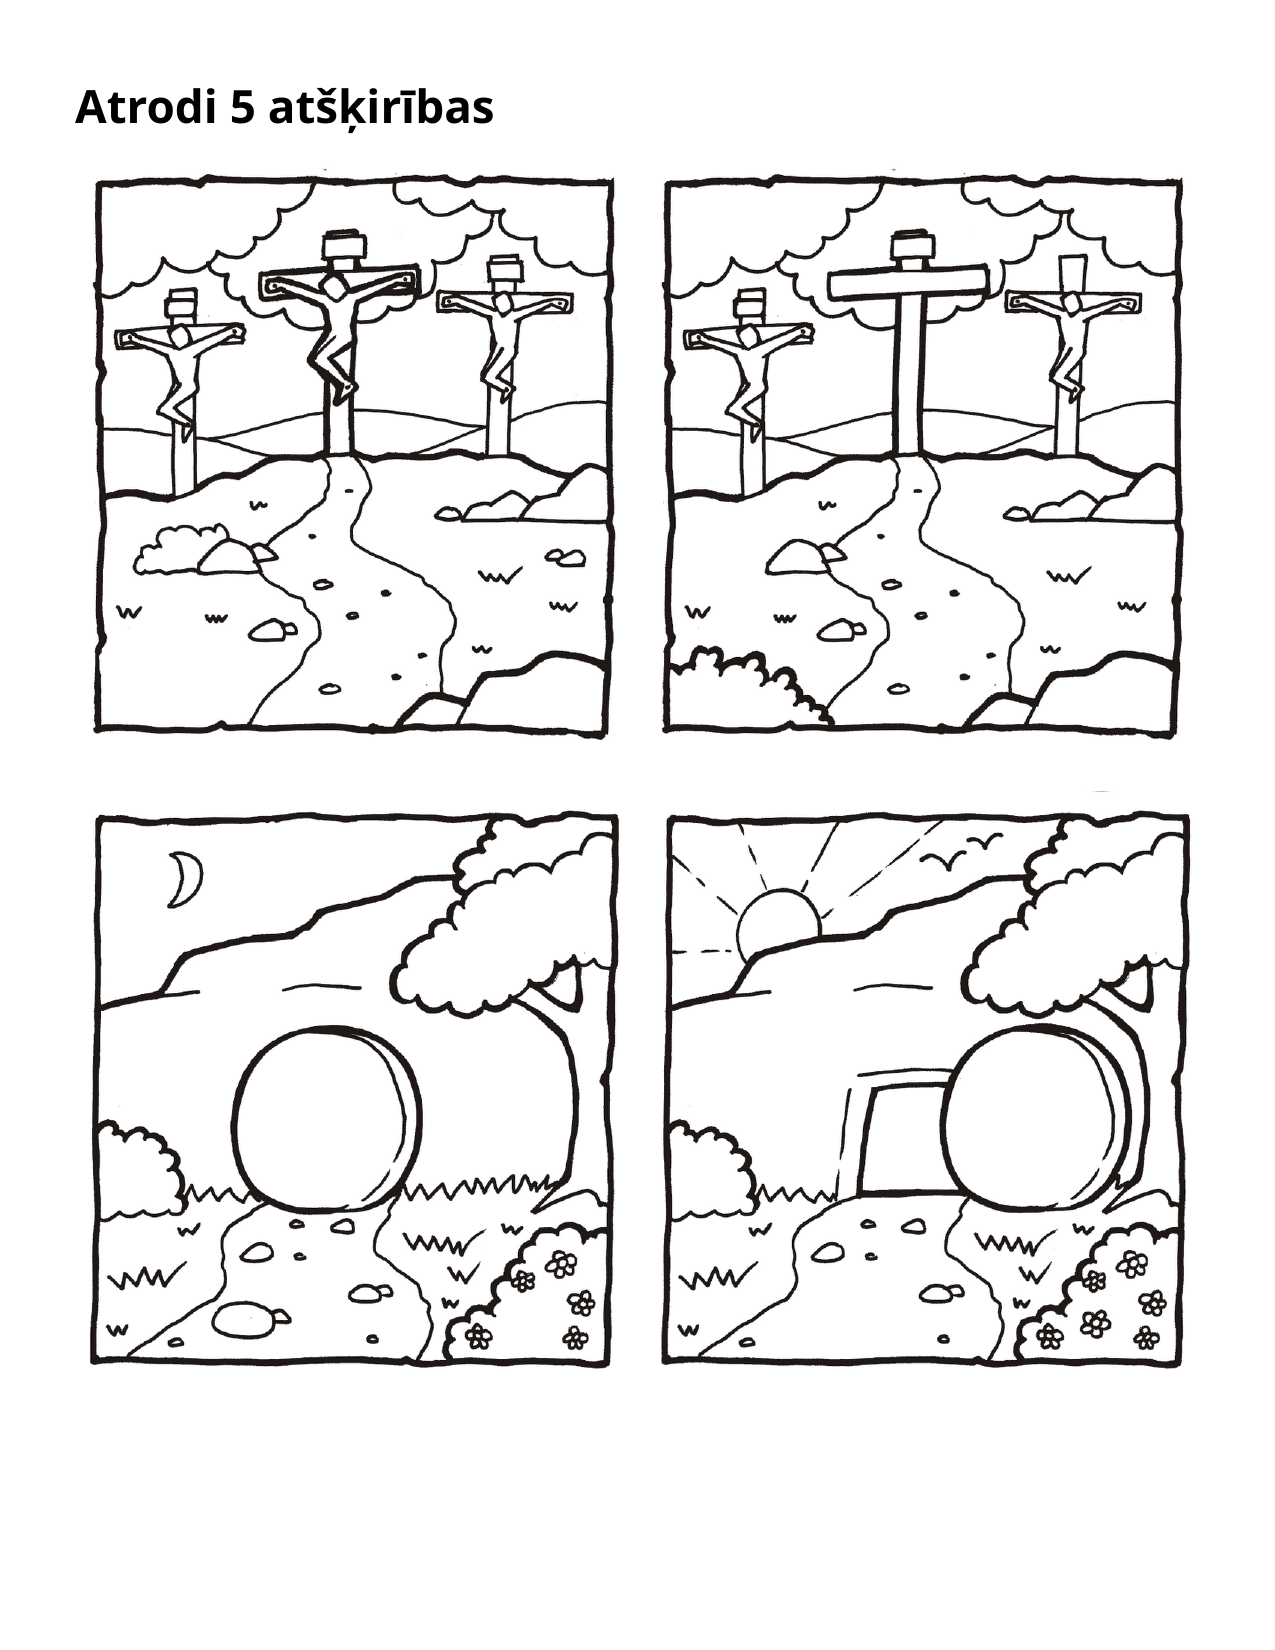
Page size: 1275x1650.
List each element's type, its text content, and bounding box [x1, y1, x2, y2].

text Atrodi 5 atšķirības [75, 75, 1200, 137]
picture [75, 163, 1200, 787]
picture [75, 791, 1200, 1421]
